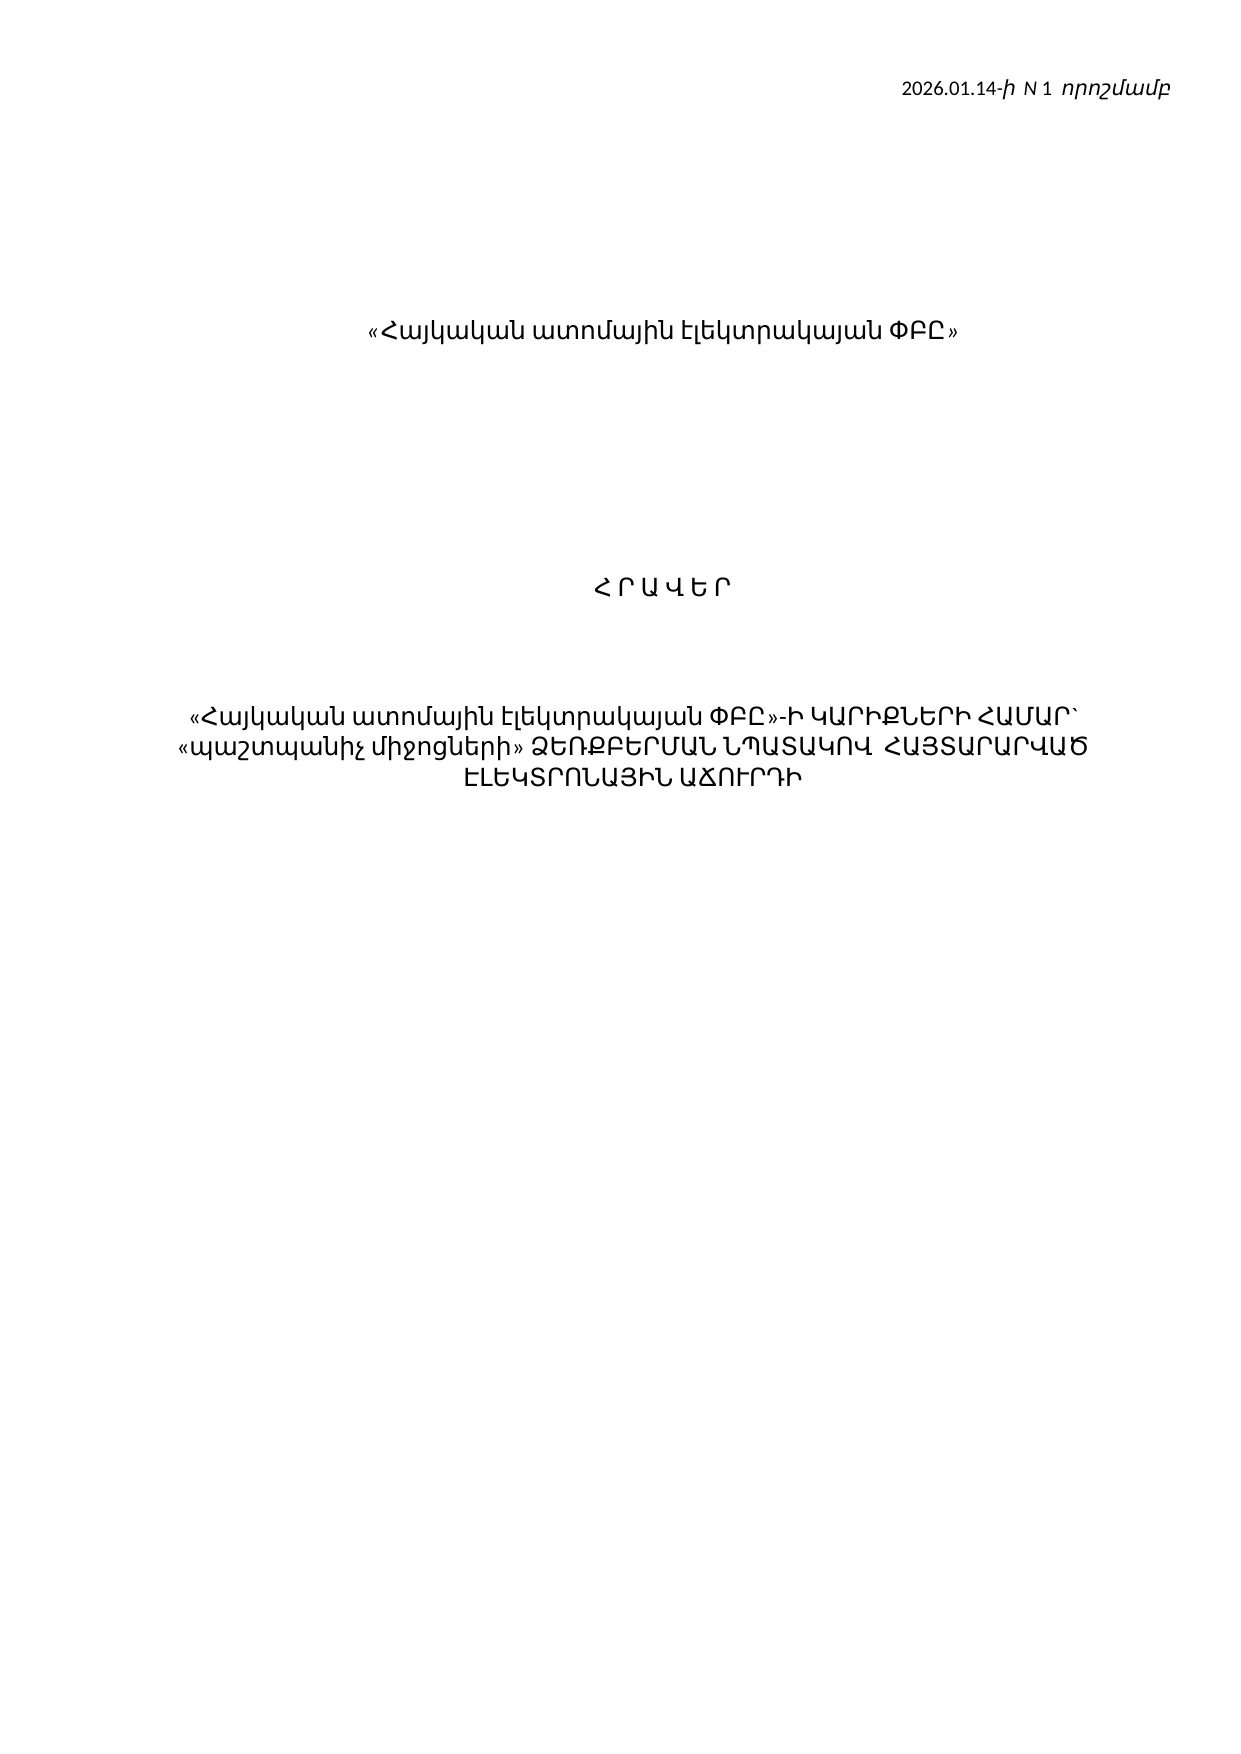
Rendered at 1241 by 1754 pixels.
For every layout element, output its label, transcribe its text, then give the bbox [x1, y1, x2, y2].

text Հ Ր Ա Վ Ե Ր [94, 572, 1172, 602]
text 2026.01.14 -ի N 1 որոշմամբ [94, 75, 1171, 100]
text « Հայկական ատոմային էլեկտրակայան ՓԲԸ» [94, 316, 1172, 346]
text «Հայկական ատոմային էլեկտրակայան ՓԲԸ»-Ի ԿԱՐԻՔՆԵՐԻ ՀԱՄԱՐ` «պաշտպանիչ միջոցների» ՁԵՌՔԲԵՐՄԱՆ ՆՊԱՏԱԿՈՎ ՀԱՅՏԱՐԱՐՎԱԾ ԷԼԵԿՏՐՈՆԱՅԻՆ ԱՃՈՒՐԴԻ [94, 701, 1172, 792]
